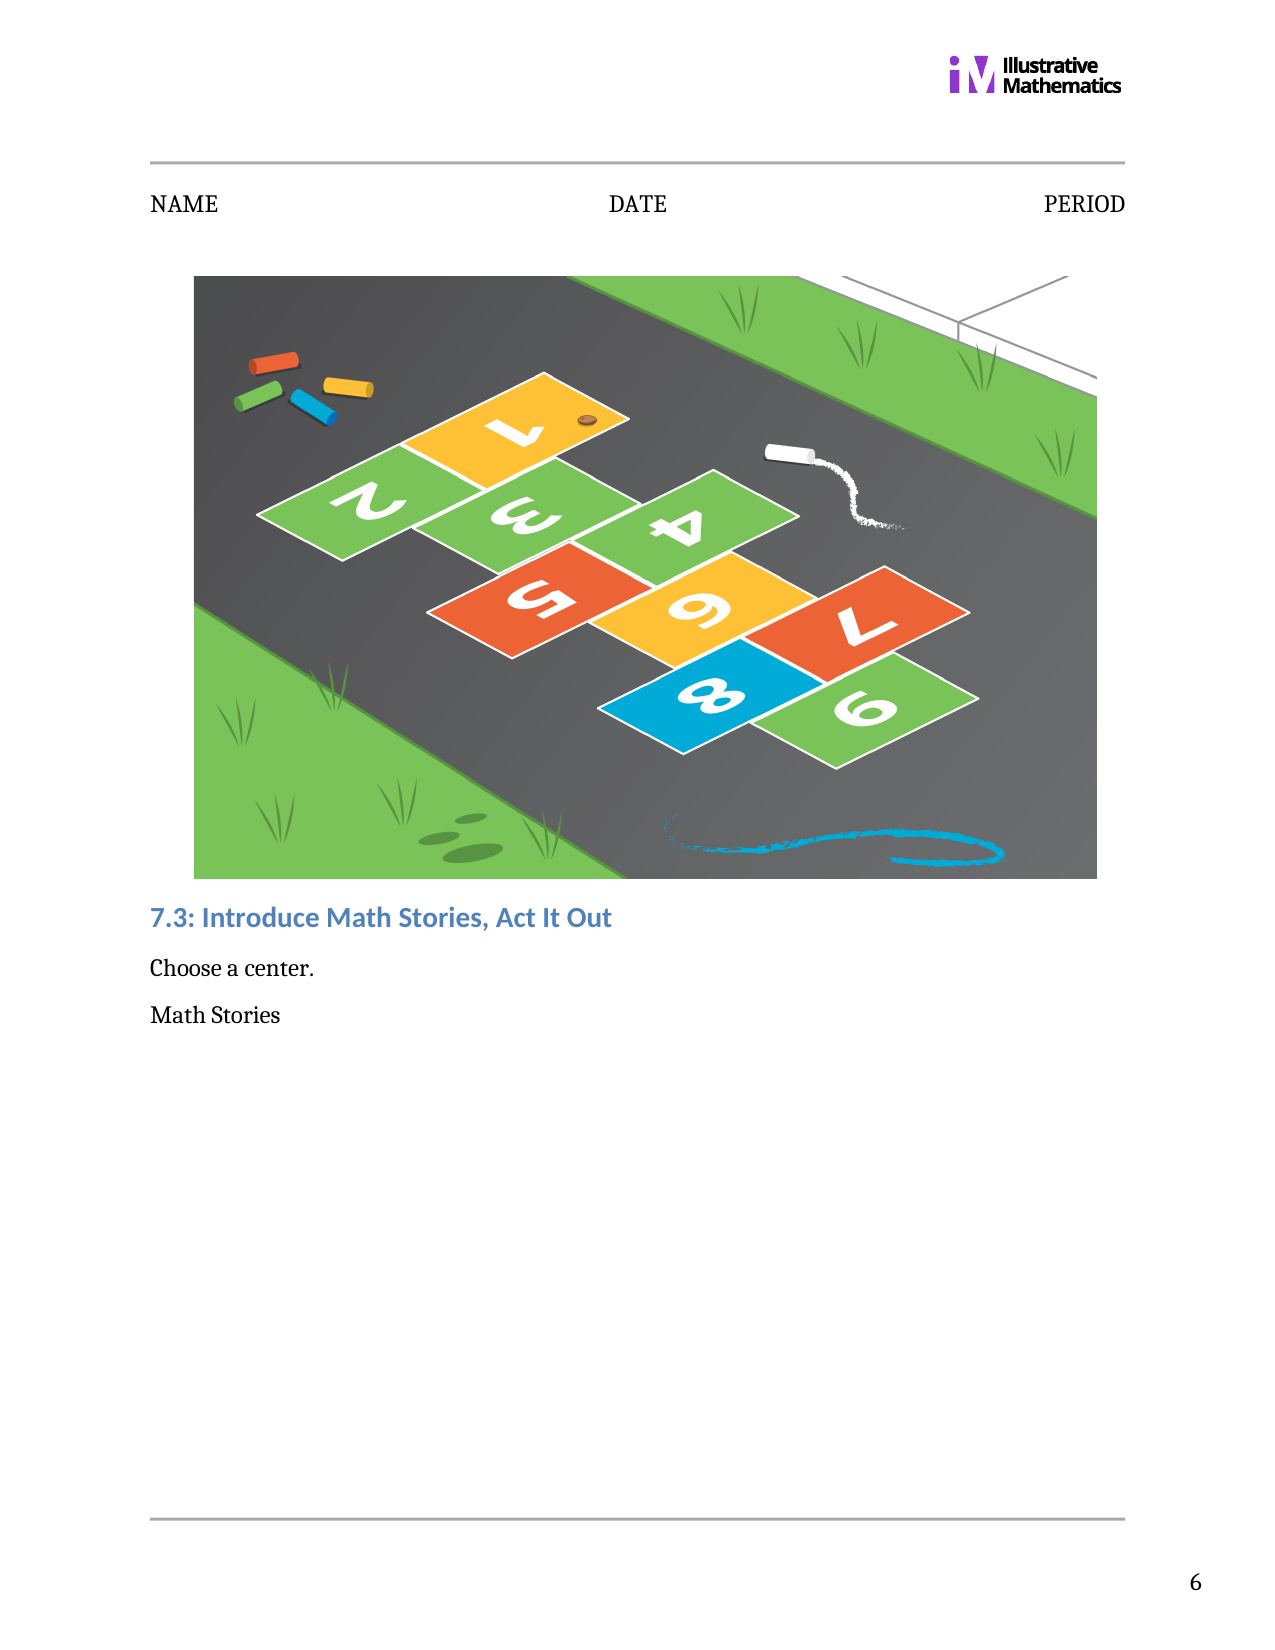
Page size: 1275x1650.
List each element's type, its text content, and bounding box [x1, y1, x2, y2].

picture [193, 276, 1097, 879]
subtitle 7.3: Introduce Math Stories, Act It Out [150, 899, 1125, 935]
text Math Stories [150, 1001, 1125, 1030]
picture [949, 55, 1121, 93]
text Choose a center. [150, 953, 1125, 982]
